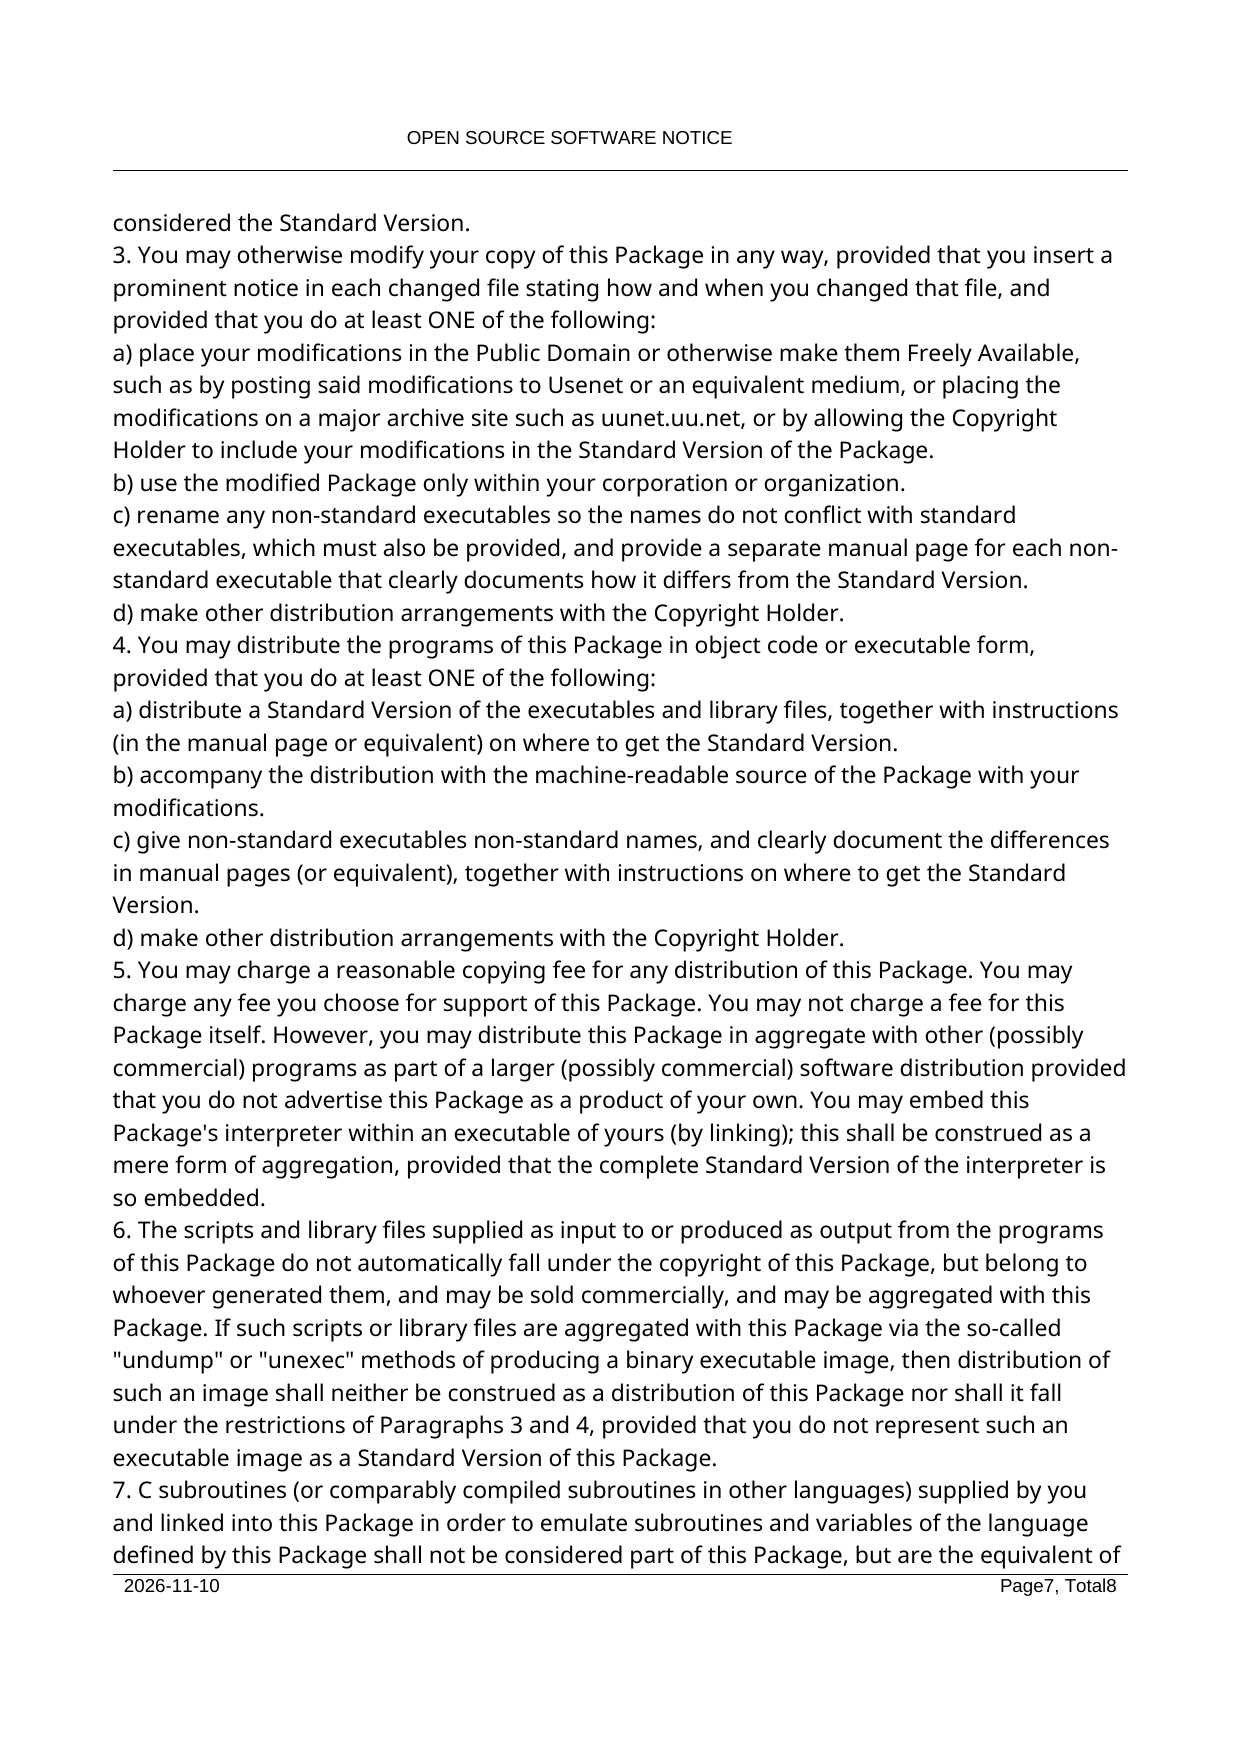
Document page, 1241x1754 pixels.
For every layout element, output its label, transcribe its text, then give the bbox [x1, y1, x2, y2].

text c) rename any non-standard executables so the names do not conflict with standard executables, which must also be provided, and provide a separate manual page for each non-standard executable that clearly documents how it differs from the Standard Version. [112, 499, 1128, 596]
text a) place your modifications in the Public Domain or otherwise make them Freely Available, such as by posting said modifications to Usenet or an equivalent medium, or placing the modifications on a major archive site such as uunet.uu.net, or by allowing the Copyright Holder to include your modifications in the Standard Version of the Package. [112, 336, 1128, 466]
text 4. You may distribute the programs of this Package in object code or executable form, provided that you do at least ONE of the following: [112, 629, 1128, 694]
text b) accompany the distribution with the machine-readable source of the Package with your modifications. [112, 759, 1128, 824]
text b) use the modified Package only within your corporation or organization. [112, 466, 1128, 499]
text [112, 1474, 1128, 1571]
text 6. The scripts and library files supplied as input to or produced as output from the programs of this Package do not automatically fall under the copyright of this Package, but belong to whoever generated them, and may be sold commercially, and may be aggregated with this Package. If such scripts or library files are aggregated with this Package via the so-called "undump" or "unexec" methods of producing a binary executable image, then distribution of such an image shall neither be construed as a distribution of this Package nor shall it fall under the restrictions of Paragraphs 3 and 4, provided that you do not represent such an executable image as a Standard Version of this Package. [112, 1214, 1128, 1474]
text a) distribute a Standard Version of the executables and library files, together with instructions (in the manual page or equivalent) on where to get the Standard Version. [112, 694, 1128, 759]
text d) make other distribution arrangements with the Copyright Holder. [112, 921, 1128, 954]
text d) make other distribution arrangements with the Copyright Holder. [112, 596, 1128, 629]
text 3. You may otherwise modify your copy of this Package in any way, provided that you insert a prominent notice in each changed file stating how and when you changed that file, and provided that you do at least ONE of the following: [112, 239, 1128, 336]
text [112, 206, 1128, 239]
text c) give non-standard executables non-standard names, and clearly document the differences in manual pages (or equivalent), together with instructions on where to get the Standard Version. [112, 824, 1128, 921]
text 5. You may charge a reasonable copying fee for any distribution of this Package. You may charge any fee you choose for support of this Package. You may not charge a fee for this Package itself. However, you may distribute this Package in aggregate with other (possibly commercial) programs as part of a larger (possibly commercial) software distribution provided that you do not advertise this Package as a product of your own. You may embed this Package's interpreter within an executable of yours (by linking); this shall be construed as a mere form of aggregation, provided that the complete Standard Version of the interpreter is so embedded. [112, 954, 1128, 1214]
